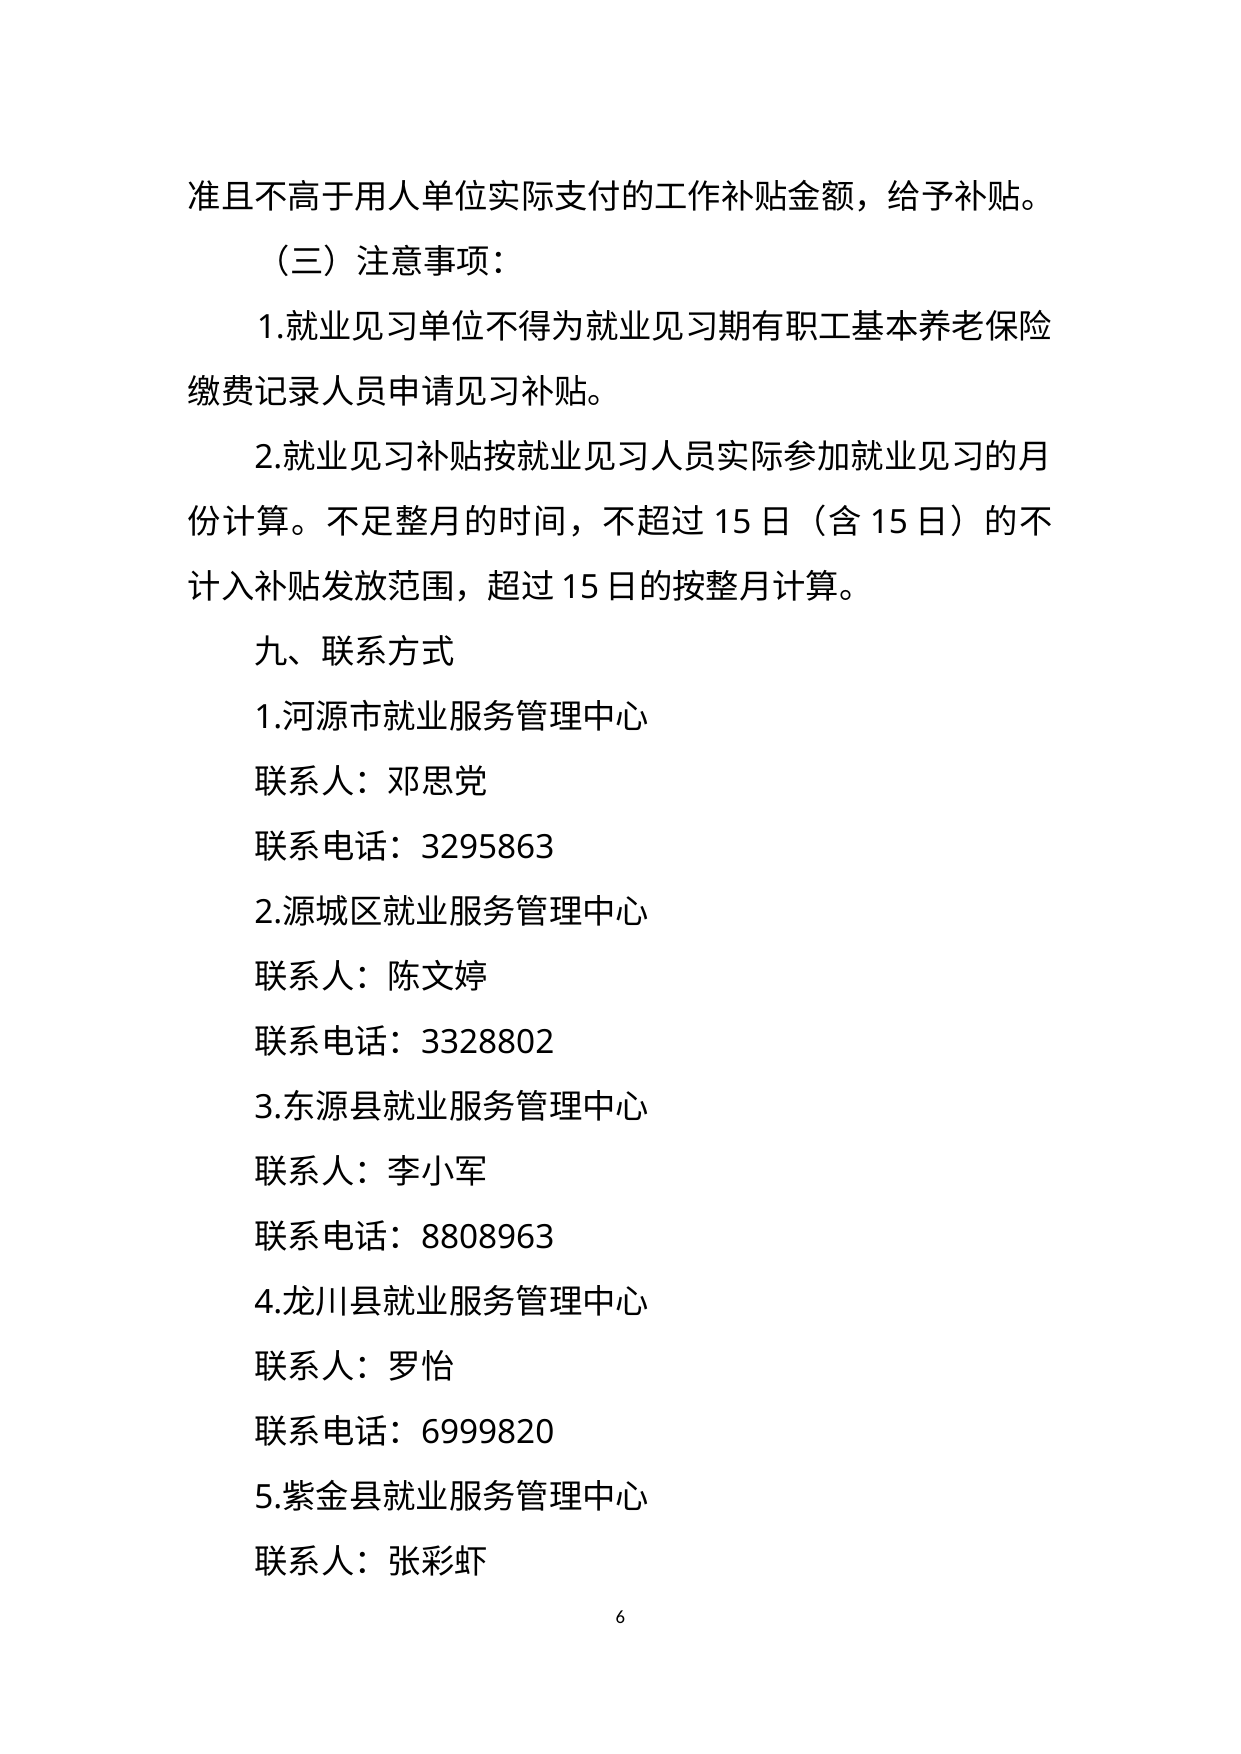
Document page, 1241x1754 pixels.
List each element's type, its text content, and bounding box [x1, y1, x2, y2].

text 联系人：陈文婷 [187, 942, 1053, 1007]
text 2.源城区就业服务管理中心 [187, 877, 1053, 942]
text 联系电话：6999820 [187, 1397, 1053, 1462]
text 1.河源市就业服务管理中心 [187, 682, 1053, 747]
list 联系人：张彩虾 [187, 1527, 1053, 1592]
text 联系人：李小军 [187, 1137, 1053, 1202]
text 联系电话：3328802 [187, 1007, 1053, 1072]
text 2.就业见习补贴按就业见习人员实际参加就业见习的月份计算。不足整月的时间，不超过15日（含15日）的不计入补贴发放范围，超过15日的按整月计算。 [187, 422, 1053, 617]
text 联系人：罗怡 [187, 1332, 1053, 1397]
text 4.龙川县就业服务管理中心 [187, 1267, 1053, 1332]
text 联系人：邓思党 [187, 747, 1053, 812]
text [187, 162, 1053, 227]
text 3.东源县就业服务管理中心 [187, 1072, 1053, 1137]
text （三）注意事项： [187, 227, 1053, 292]
text 九、联系方式 [187, 617, 1053, 682]
text 联系电话：8808963 [187, 1202, 1053, 1267]
text 1.就业见习单位不得为就业见习期有职工基本养老保险缴费记录人员申请见习补贴。 [187, 292, 1053, 422]
text 联系电话：3295863 [187, 812, 1053, 877]
list 5.紫金县就业服务管理中心 [187, 1462, 1053, 1527]
